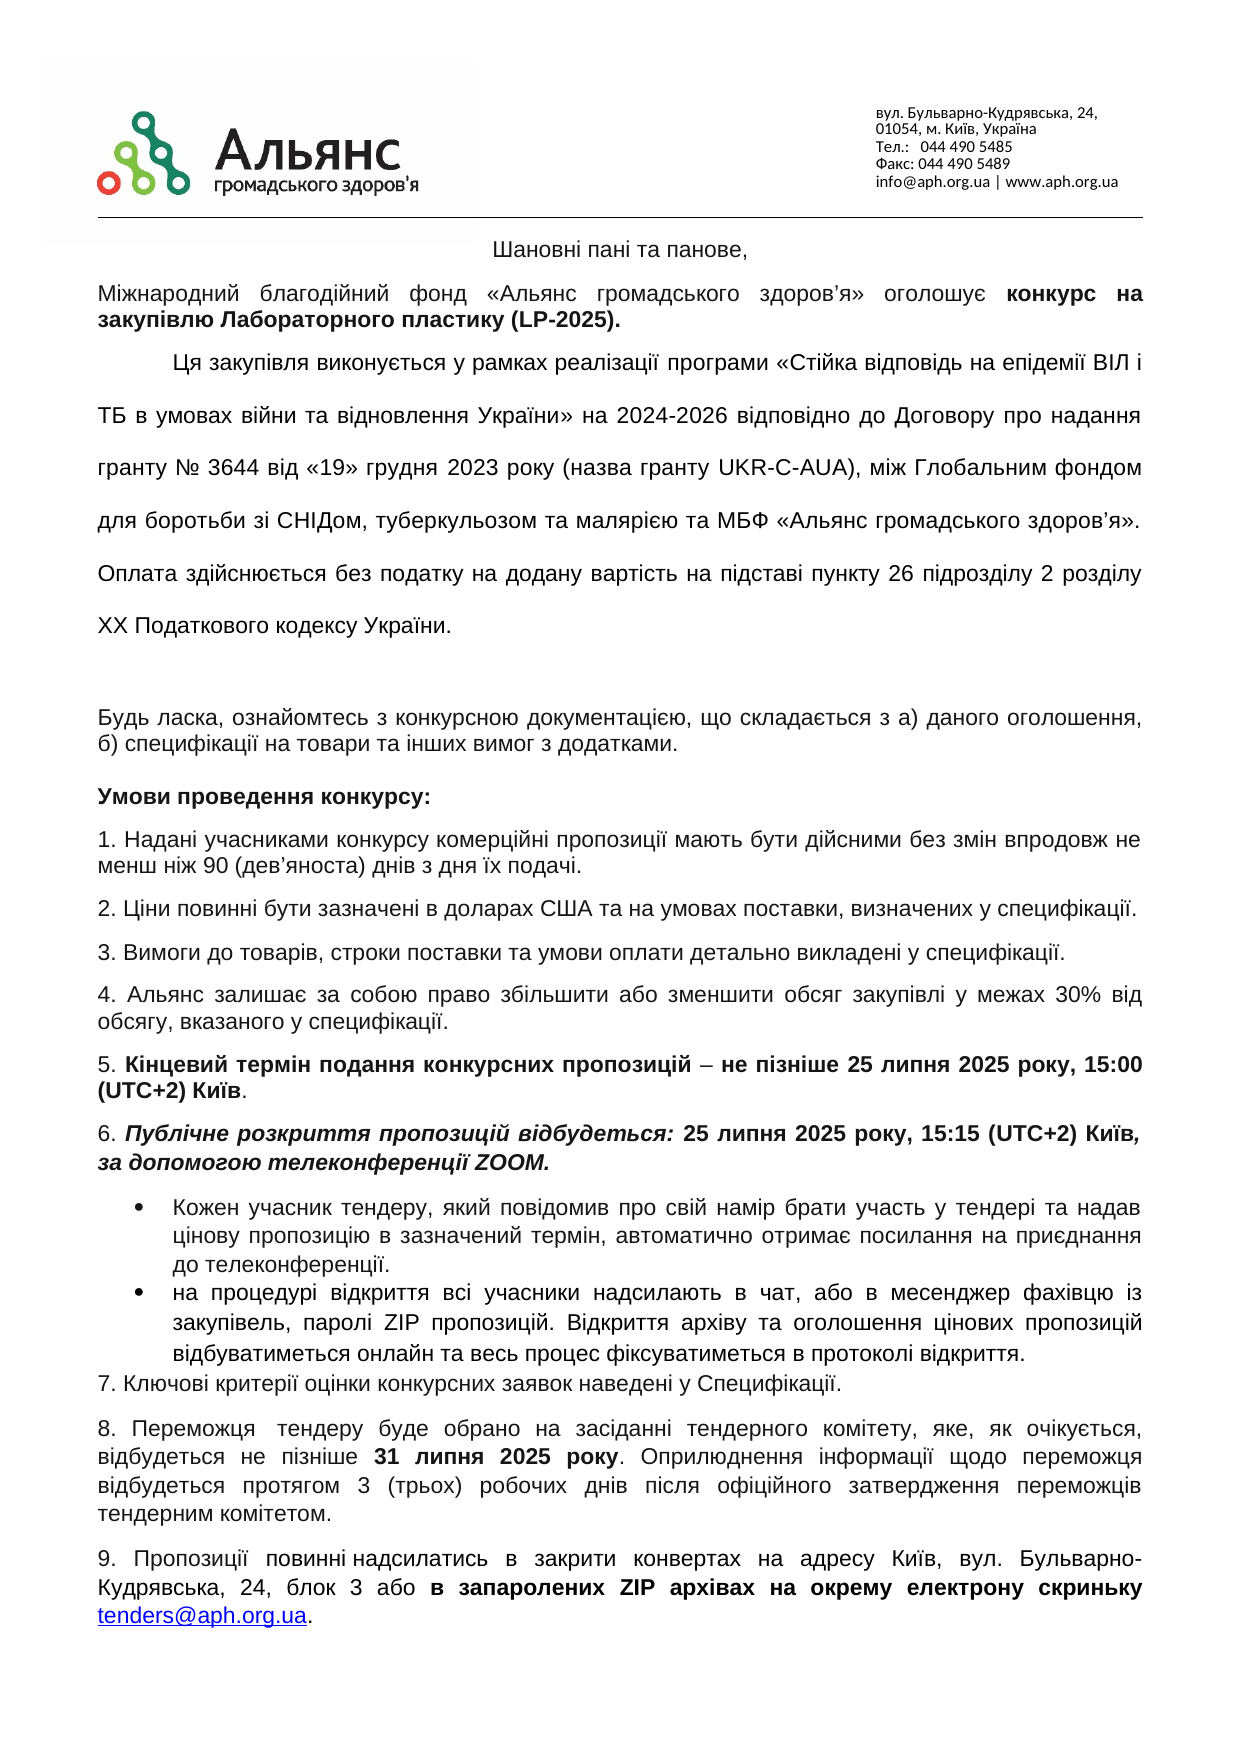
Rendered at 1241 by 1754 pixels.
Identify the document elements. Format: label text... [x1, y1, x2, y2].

text 1. Надані учасниками конкурсу комерційні пропозиції мають бути дійсними без змін впродовж не менш ніж 90 (дев’яноста) днів з дня їх подачі. [97, 826, 1143, 879]
text 3. Вимоги до товарів, строки поставки та умови оплати детально викладені у специфікації. [97, 938, 1143, 965]
text 5. Кінцевий термін подання конкурсних пропозицій – не пізніше 25 липня 2025 року, 15:00 (UTC+2) Київ. [97, 1051, 1143, 1103]
text 6. Публічне розкриття пропозицій відбудеться: 25 липня 2025 року, 15:15 (UTC+2) Київ, за допомогою телеконференції ZOOM. [97, 1120, 1143, 1175]
text 9. Пропозиції повинні надсилатись в закрити конвертах на адресу Київ, вул. Бульварно-Кудрявська, 24, блок 3 або в запаролених ZIP архівах на окрему електрону скриньку tenders@aph.org.ua. [97, 1545, 1143, 1628]
text Ця закупівля виконується у рамках реалізації програми «Стійка відповідь на епідемії ВІЛ і ТБ в умовах війни та відновлення України» на 2024-2026 відповідно до Договору про надання гранту № 3644 від «19» грудня 2023 року (назва гранту UKR-C-AUA), між Глобальним фондом для боротьби зі СНІДом, туберкульозом та малярією та МБФ «Альянс громадського здоров’я». Оплата здійснюється без податку на додану вартість на підставі пункту 26 підрозділу 2 розділу ХХ Податкового кодексу України. [97, 349, 1143, 639]
text Умови проведення конкурсу: [97, 783, 1143, 809]
text Шановні пані та панове, [97, 236, 1143, 263]
list на процедурі відкриття всі учасники надсилають в чат, або в месенджер фахівцю із закупівель, паролі ZIP пропозицій. Відкриття архіву та оголошення цінових пропозицій відбуватиметься онлайн та весь процес фіксуватиметься в протоколі відкриття. [135, 1279, 1143, 1366]
text Міжнародний благодійний фонд «Альянс громадського здоров’я» оголошує конкурс на закупівлю Лабораторного пластику (LP-2025). [97, 279, 1143, 332]
text 8. Переможця тендеру буде обрано на засіданні тендерного комітету, яке, як очікується, відбудеться не пізніше 31 липня 2025 року. Оприлюднення інформації щодо переможця відбудеться протягом 3 (трьох) робочих днів після офіційного затвердження переможців тендерним комітетом. [97, 1415, 1143, 1526]
list Кожен учасник тендеру, який повідомив про свій намір брати участь у тендері та надав цінову пропозицію в зазначений термін, автоматично отримає посилання на приєднання до телеконференції. [135, 1194, 1143, 1277]
text 2. Ціни повинні бути зазначені в доларах США та на умовах поставки, визначених у специфікації. [97, 895, 1143, 922]
text 4. Альянс залишає за собою право збільшити або зменшити обсяг закупівлі у межах 30% від обсягу, вказаного у специфікації. [97, 981, 1143, 1034]
text 7. Ключові критерії оцінки конкурсних заявок наведені у Специфікації. [97, 1370, 1143, 1396]
text Будь ласка, ознайомтесь з конкурсною документацією, що складається з а) даного оголошення, б) специфікації на товари та інших вимог з додатками. [97, 704, 1143, 757]
picture [40, 61, 476, 246]
